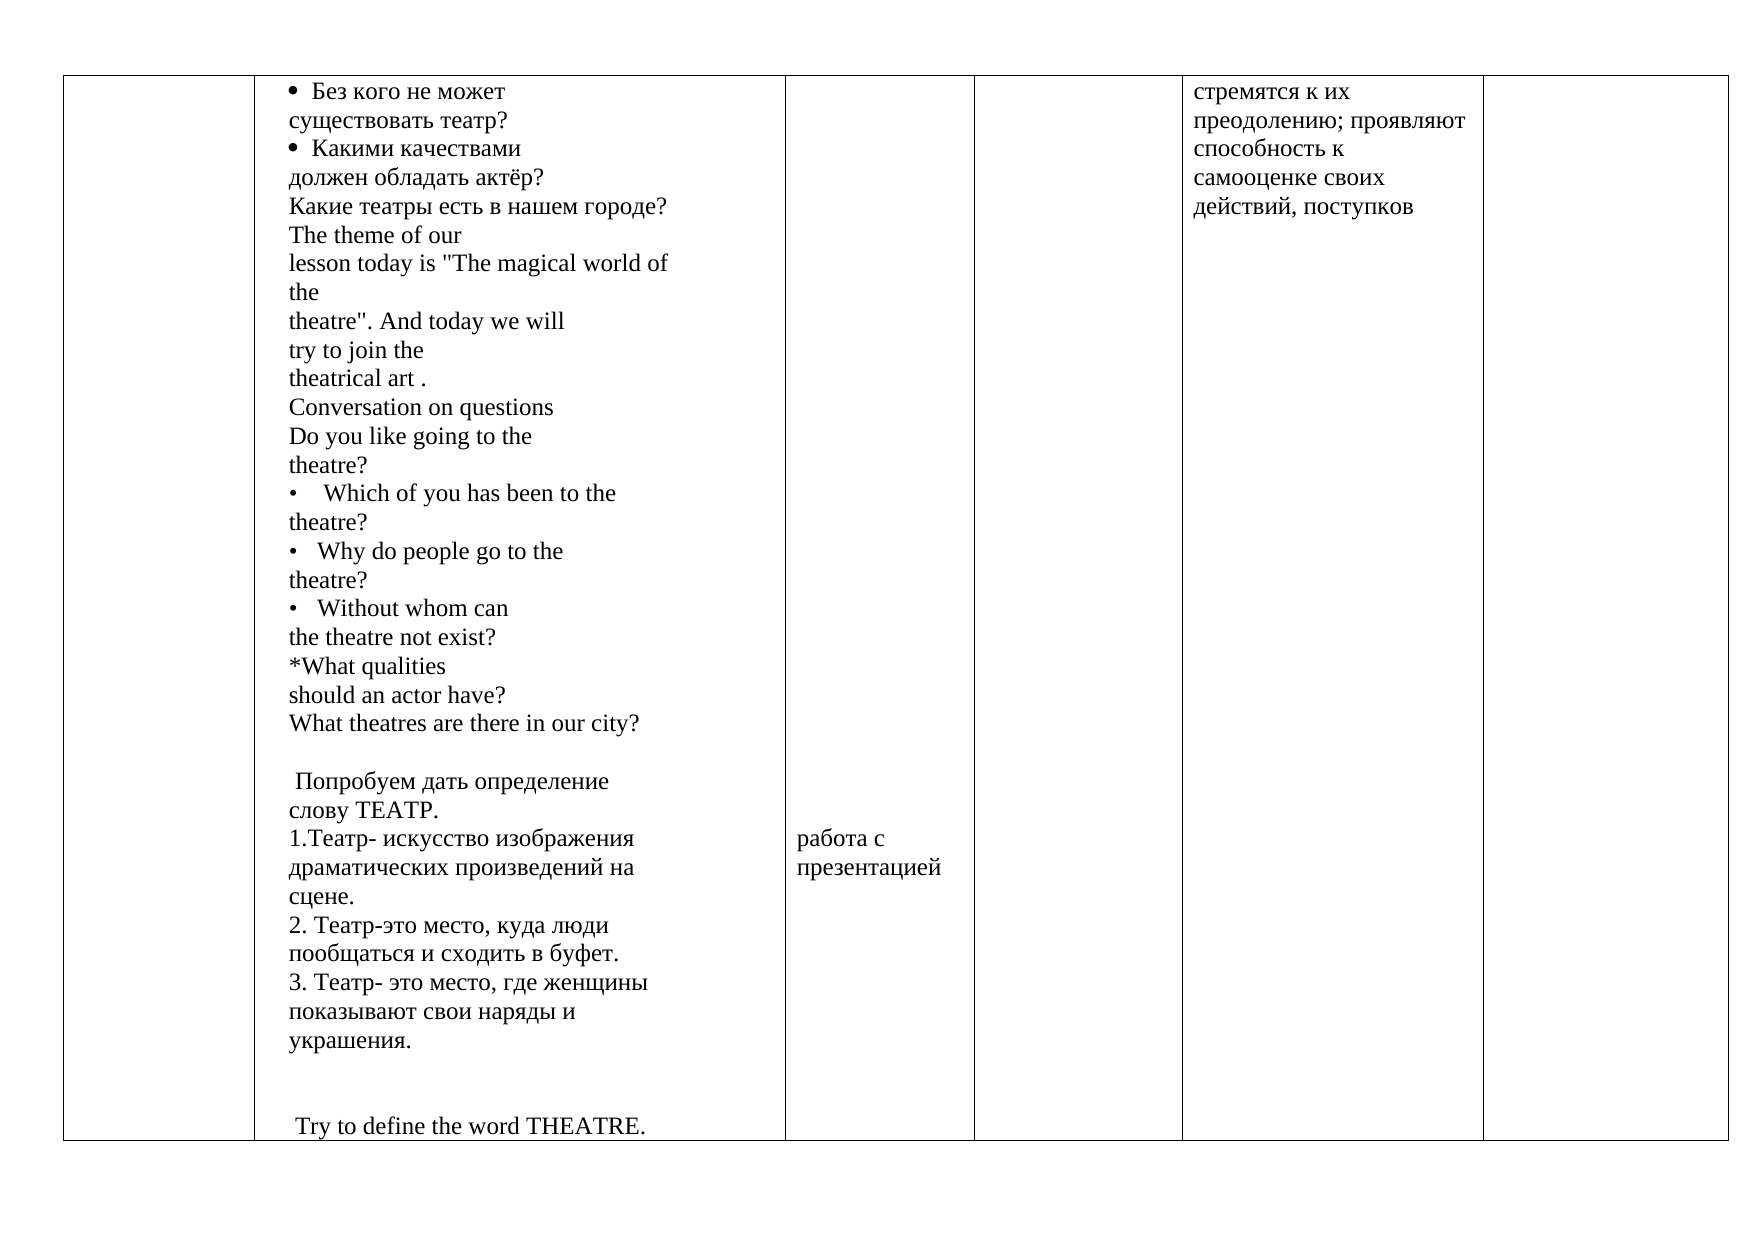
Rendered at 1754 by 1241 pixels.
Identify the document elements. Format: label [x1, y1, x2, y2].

table_cell [786, 76, 974, 1140]
table_cell [975, 76, 1182, 1140]
table_cell [255, 76, 785, 1140]
table_cell [1183, 76, 1483, 1140]
table_cell [1484, 76, 1728, 1140]
table_cell [64, 76, 254, 1140]
